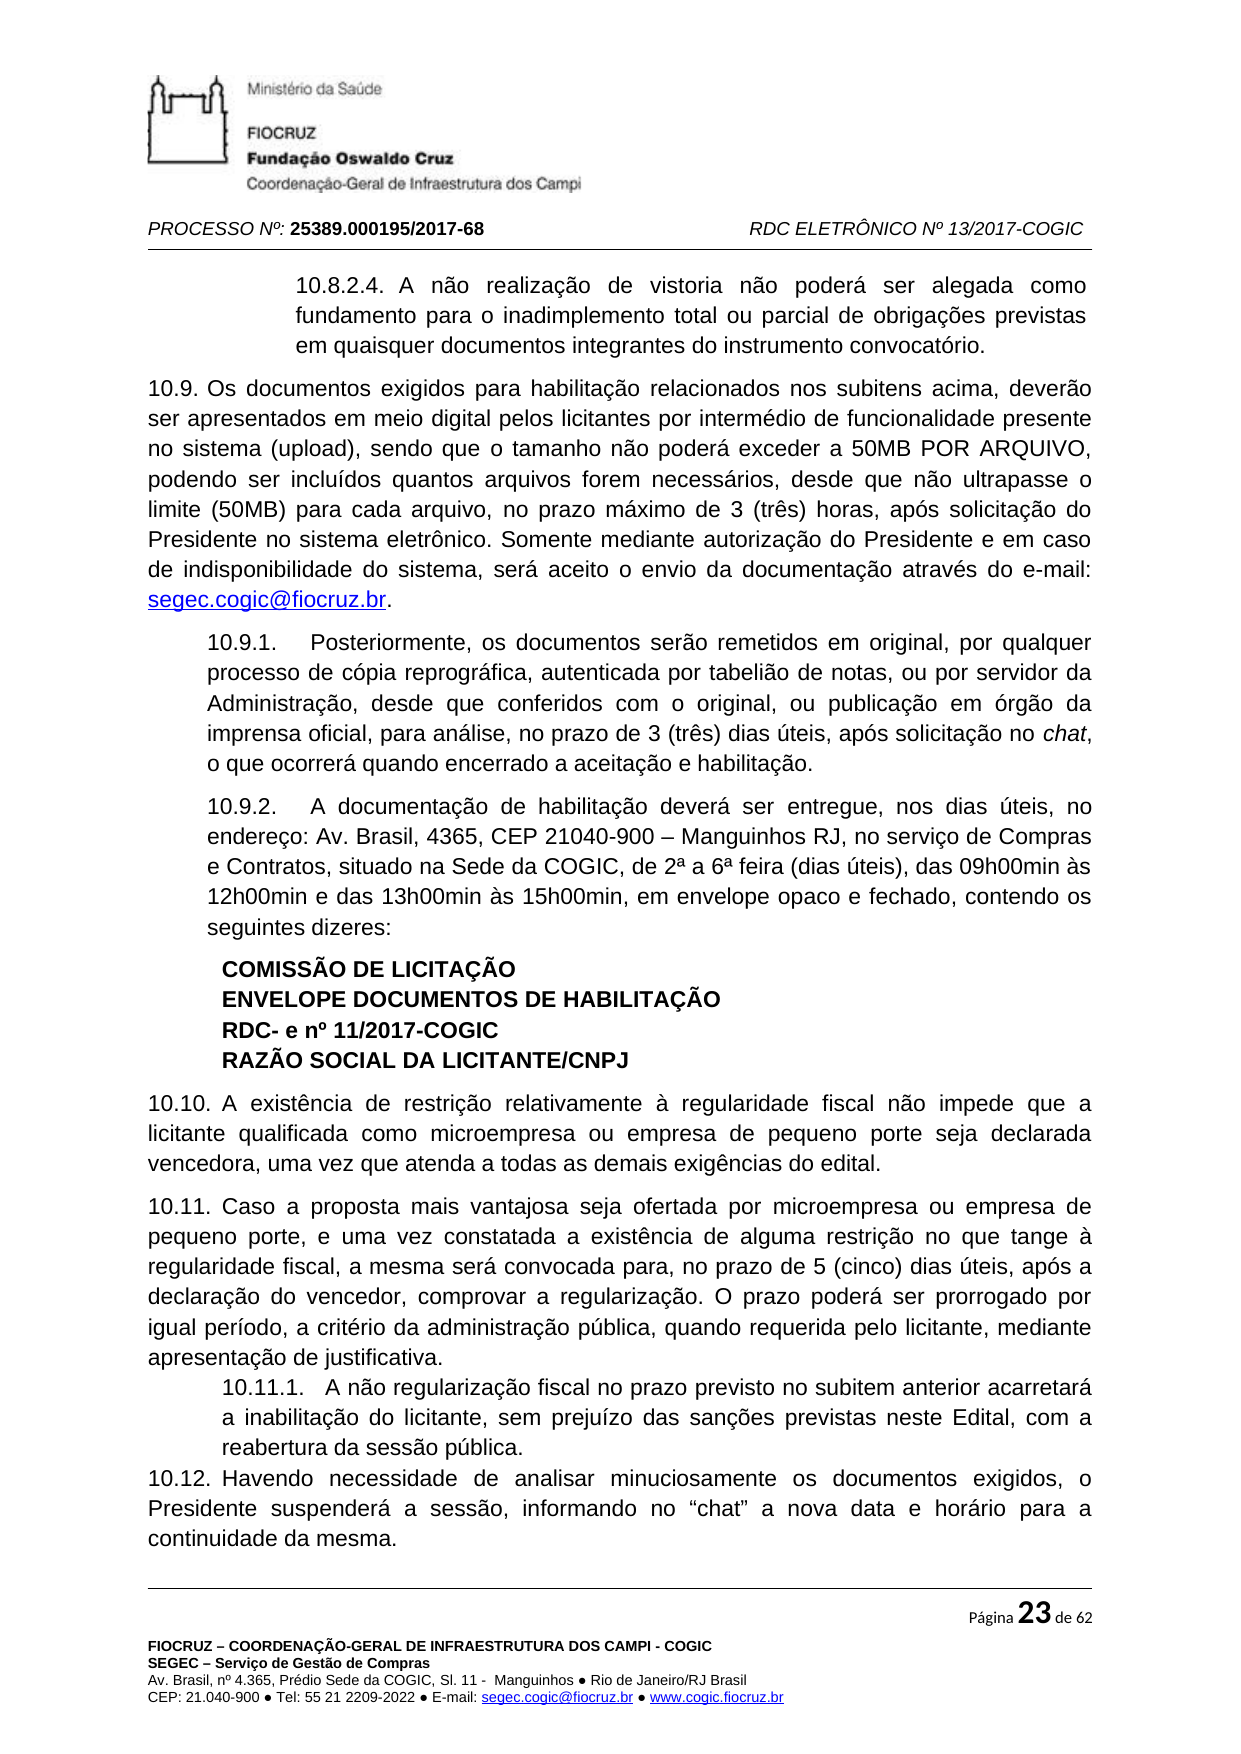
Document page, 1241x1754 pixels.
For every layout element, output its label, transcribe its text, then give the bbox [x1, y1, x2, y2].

list Havendo necessidade de analisar minuciosamente os documentos exigidos, o Presidente suspenderá a sessão, informando no “chat” a nova data e horário para a continuidade da mesma. [148, 1464, 1092, 1551]
text COMISSÃO DE LICITAÇÃO [222, 956, 1092, 983]
list Caso a proposta mais vantajosa seja ofertada por microempresa ou empresa de pequeno porte, e uma vez constatada a existência de alguma restrição no que tange à regularidade fiscal, a mesma será convocada para, no prazo de 5 (cinco) dias úteis, após a declaração do vencedor, comprovar a regularização. O prazo poderá ser prorrogado por igual período, a critério da administração pública, quando requerida pelo licitante, mediante apresentação de justificativa. [148, 1193, 1092, 1370]
list Os documentos exigidos para habilitação relacionados nos subitens acima, deverão ser apresentados em meio digital pelos licitantes por intermédio de funcionalidade presente no sistema (upload), sendo que o tamanho não poderá exceder a 50MB POR ARQUIVO, podendo ser incluídos quantos arquivos forem necessários, desde que não ultrapasse o limite (50MB) para cada arquivo, no prazo máximo de 3 (três) horas, após solicitação do Presidente no sistema eletrônico. Somente mediante autorização do Presidente e em caso de indisponibilidade do sistema, será aceito o envio da documentação através do e-mail: segec.cogic@fiocruz.br. [148, 375, 1092, 613]
list A existência de restrição relativamente à regularidade fiscal não impede que a licitante qualificada como microempresa ou empresa de pequeno porte seja declarada vencedora, uma vez que atenda a todas as demais exigências do edital. [148, 1089, 1092, 1176]
text RDC- e nº 11/2017-COGIC [222, 1017, 1092, 1043]
list A documentação de habilitação deverá ser entregue, nos dias úteis, no endereço: Av. Brasil, 4365, CEP 21040-900 – Manguinhos RJ, no serviço de Compras e Contratos, situado na Sede da COGIC, de 2ª a 6ª feira (dias úteis), das 09h00min às 12h00min e das 13h00min às 15h00min, em envelope opaco e fechado, contendo os seguintes dizeres: [207, 793, 1092, 940]
text RAZÃO SOCIAL DA LICITANTE/CNPJ [222, 1047, 1092, 1073]
list A não realização de vistoria não poderá ser alegada como fundamento para o inadimplemento total ou parcial de obrigações previstas em quaisquer documentos integrantes do instrumento convocatório. [295, 272, 1087, 359]
list A não regularização fiscal no prazo previsto no subitem anterior acarretará a inabilitação do licitante, sem prejuízo das sanções previstas neste Edital, com a reabertura da sessão pública. [222, 1374, 1092, 1461]
text ENVELOPE DOCUMENTOS DE HABILITAÇÃO [222, 986, 1092, 1013]
list Posteriormente, os documentos serão remetidos em original, por qualquer processo de cópia reprográfica, autenticada por tabelião de notas, ou por servidor da Administração, desde que conferidos com o original, ou publicação em órgão da imprensa oficial, para análise, no prazo de 3 (três) dias úteis, após solicitação no chat, o que ocorrerá quando encerrado a aceitação e habilitação. [207, 629, 1092, 776]
picture [147, 75, 582, 193]
